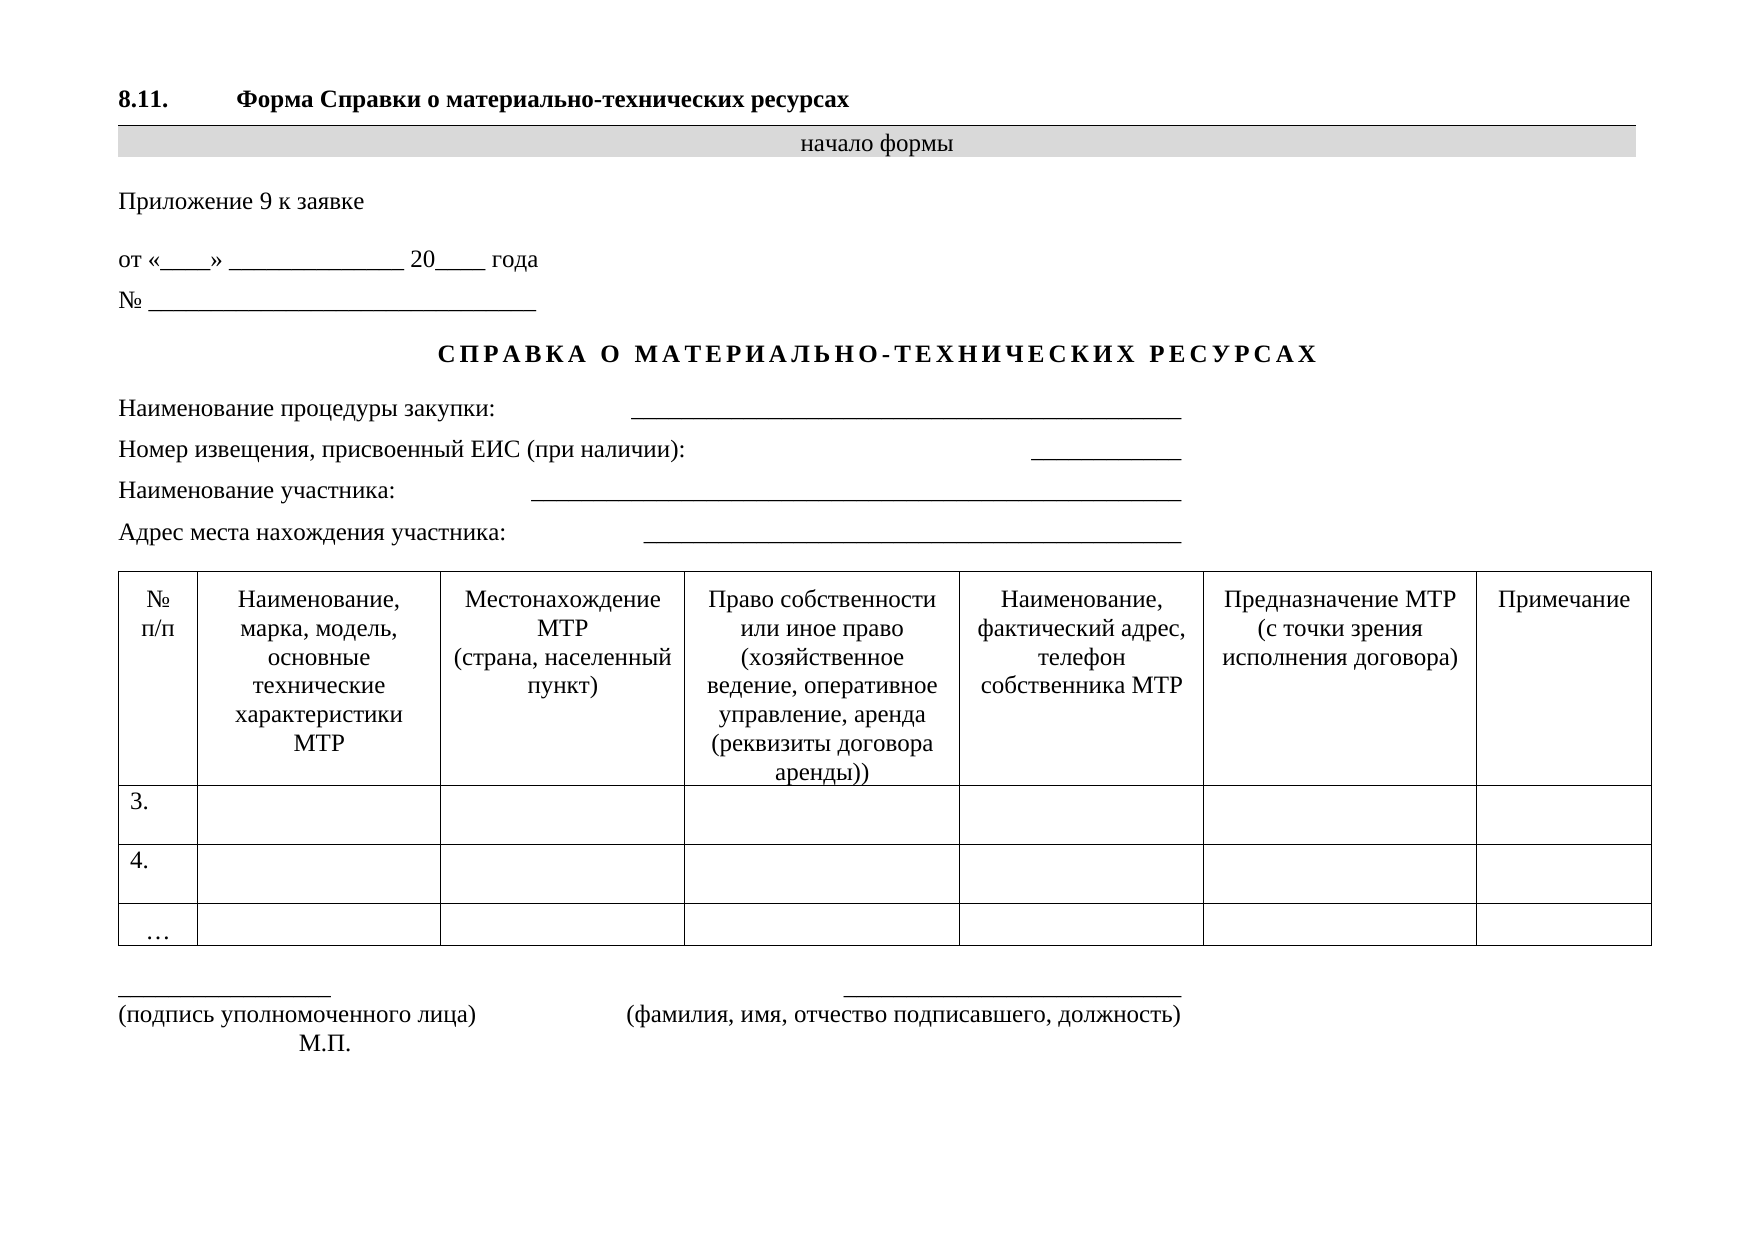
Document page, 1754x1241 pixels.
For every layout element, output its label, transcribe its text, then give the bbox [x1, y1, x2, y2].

table_cell [119, 786, 197, 844]
table_cell [198, 904, 440, 945]
table_header Право собственности или иное право (хозяйственное ведение, оперативное управление, аренда (реквизиты договора аренды)) [685, 572, 959, 785]
table_cell [1477, 845, 1651, 902]
text от «____» ______________ 20____ года [118, 244, 1636, 273]
table_header Предназначение МТР (с точки зрения исполнения договора) [1204, 572, 1476, 785]
table_cell [198, 845, 440, 902]
table_header Примечание [1477, 572, 1651, 785]
text (подпись уполномоченного лица) (фамилия, имя, отчество подписавшего, должность) [118, 999, 1636, 1028]
table_cell [1477, 904, 1651, 945]
table_cell [441, 845, 684, 902]
table_header № п/п [119, 572, 197, 785]
table_cell [1204, 845, 1476, 902]
text начало формы [118, 126, 1636, 157]
table_header Наименование, марка, модель, основные технические характеристики МТР [198, 572, 440, 785]
text _________________ ___________________________ [118, 971, 1636, 999]
table_cell [441, 786, 684, 844]
text Наименование участника: ____________________________________________________ [118, 476, 1636, 504]
text Справка о материально-технических ресурсах [118, 339, 1636, 368]
table_cell [960, 786, 1203, 844]
table_cell [960, 904, 1203, 945]
table_cell … [119, 904, 197, 945]
table_header Местонахождение МТР (страна, населенный пункт) [441, 572, 684, 785]
text М.П. [118, 1028, 1636, 1057]
text Адрес места нахождения участника: ___________________________________________ [118, 517, 1636, 546]
table_cell [441, 904, 684, 945]
table_cell [198, 786, 440, 844]
text Форма Справки о материально-технических ресурсах [118, 84, 1636, 113]
text Приложение 9 к заявке [118, 186, 1636, 215]
table_cell [685, 786, 959, 844]
table_cell [960, 845, 1203, 902]
table_cell [1477, 786, 1651, 844]
table_header Наименование, фактический адрес, телефон собственника МТР [960, 572, 1203, 785]
text Номер извещения, присвоенный ЕИС (при наличии): ____________ [118, 434, 1636, 463]
text Наименование процедуры закупки: ____________________________________________ [118, 393, 1636, 422]
table_cell [119, 845, 197, 902]
table_cell [685, 845, 959, 902]
table_cell [1204, 904, 1476, 945]
text № _______________________________ [118, 286, 1636, 314]
table_cell [1204, 786, 1476, 844]
table_cell [685, 904, 959, 945]
